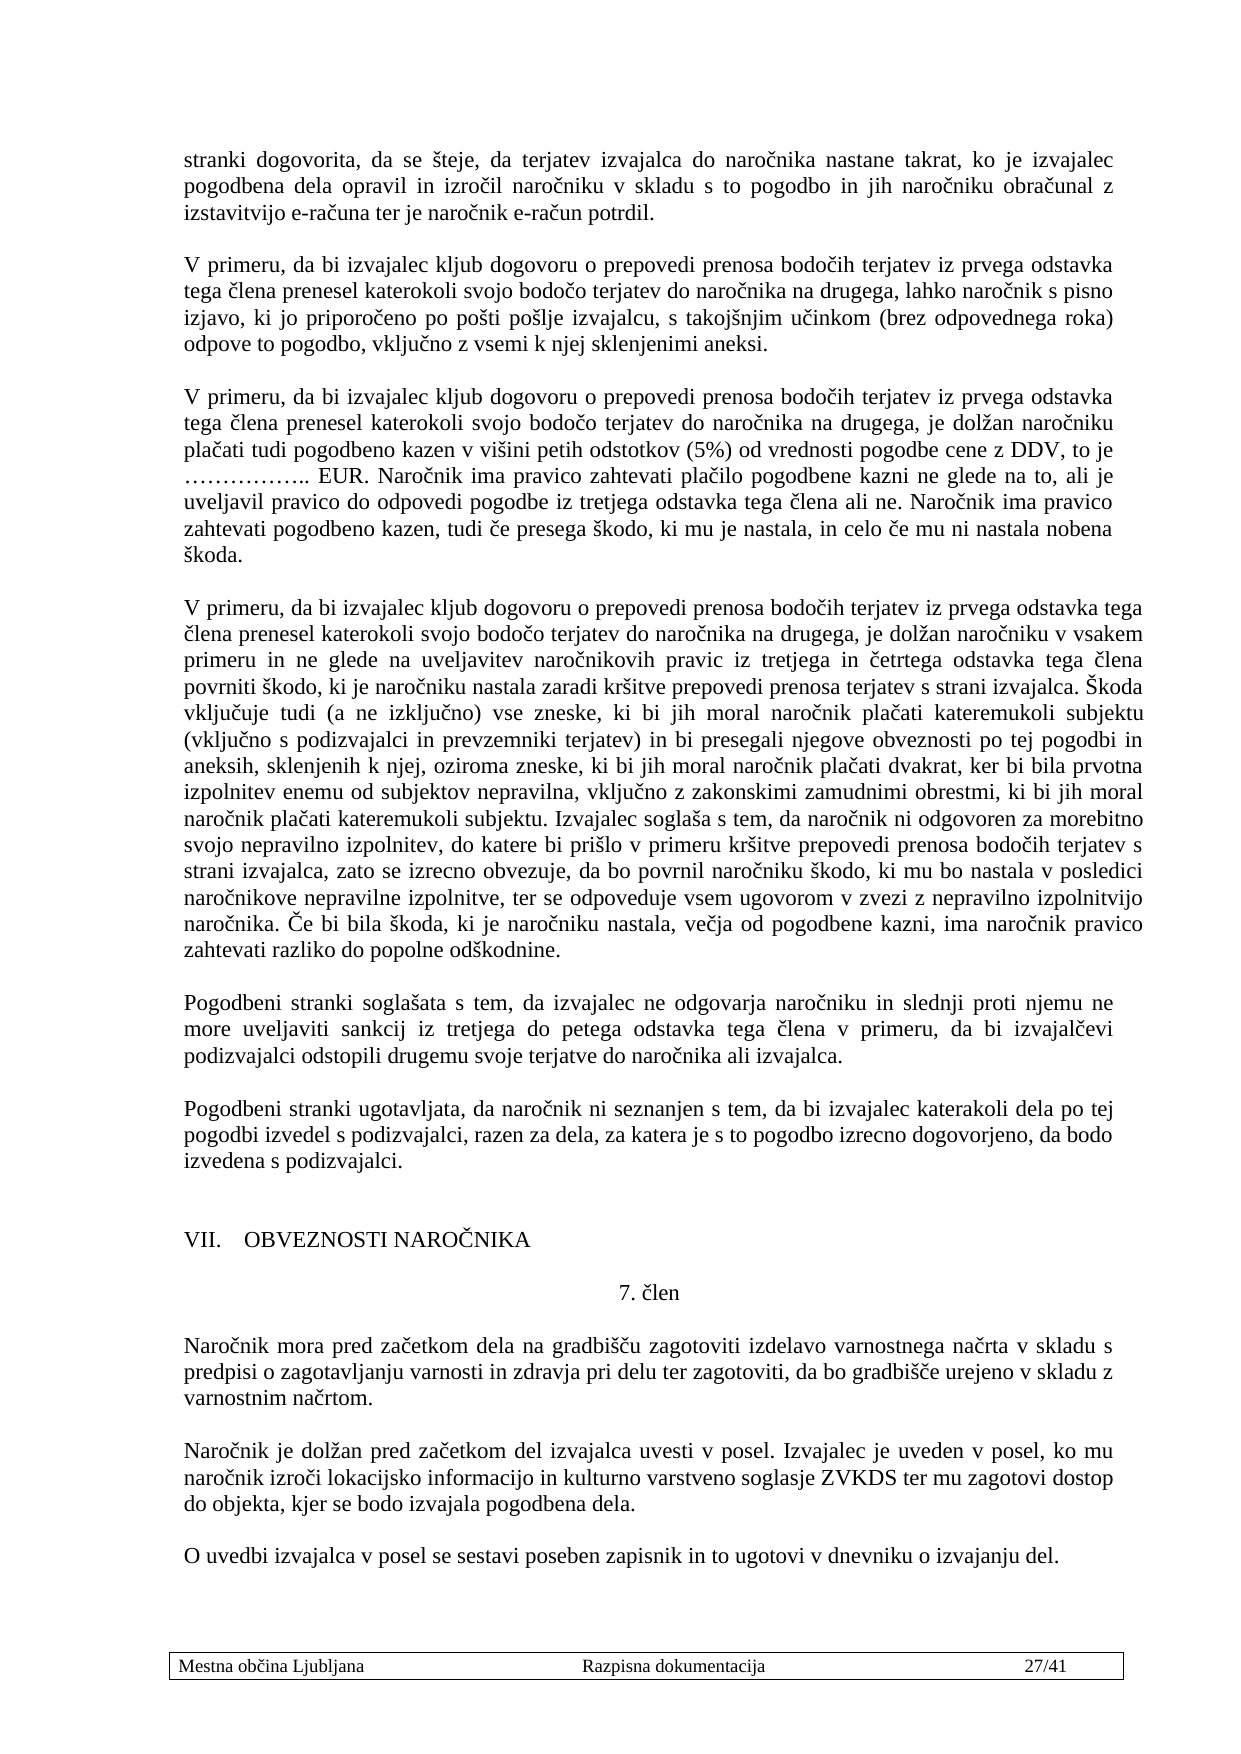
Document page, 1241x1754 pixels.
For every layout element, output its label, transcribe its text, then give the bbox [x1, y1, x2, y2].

text Pogodbeni stranki ugotavljata, da naročnik ni seznanjen s tem, da bi izvajalec katerakoli dela po tej pogodbi izvedel s podizvajalci, razen za dela, za katera je s to pogodbo izrecno dogovorjeno, da bodo izvedena s podizvajalci. [184, 1094, 1115, 1174]
text 7. člen [184, 1279, 1115, 1305]
text V primeru, da bi izvajalec kljub dogovoru o prepovedi prenosa bodočih terjatev iz prvega odstavka tega člena prenesel katerokoli svojo bodočo terjatev do naročnika na drugega, je dolžan naročniku plačati tudi pogodbeno kazen v višini petih odstotkov (5%) od vrednosti pogodbe cene z DDV, to je …………….. EUR. Naročnik ima pravico zahtevati plačilo pogodbene kazni ne glede na to, ali je uveljavil pravico do odpovedi pogodbe iz tretjega odstavka tega člena ali ne. Naročnik ima pravico zahtevati pogodbeno kazen, tudi če presega škodo, ki mu je nastala, in celo če mu ni nastala nobena škoda. [184, 383, 1115, 567]
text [184, 146, 1115, 225]
text Naročnik mora pred začetkom dela na gradbišču zagotoviti izdelavo varnostnega načrta v skladu s predpisi o zagotavljanju varnosti in zdravja pri delu ter zagotoviti, da bo gradbišče urejeno v skladu z varnostnim načrtom. [184, 1332, 1115, 1411]
text V primeru, da bi izvajalec kljub dogovoru o prepovedi prenosa bodočih terjatev iz prvega odstavka tega člena prenesel katerokoli svojo bodočo terjatev do naročnika na drugega, lahko naročnik s pisno izjavo, ki jo priporočeno po pošti pošlje izvajalcu, s takojšnjim učinkom (brez odpovednega roka) odpove to pogodbo, vključno z vsemi k njej sklenjenimi aneksi. [184, 251, 1115, 357]
text Pogodbeni stranki soglašata s tem, da izvajalec ne odgovarja naročniku in slednji proti njemu ne more uveljaviti sankcij iz tretjega do petega odstavka tega člena v primeru, da bi izvajalčevi podizvajalci odstopili drugemu svoje terjatve do naročnika ali izvajalca. [184, 989, 1115, 1068]
text O uvedbi izvajalca v posel se sestavi poseben zapisnik in to ugotovi v dnevniku o izvajanju del. [184, 1543, 1115, 1569]
text V primeru, da bi izvajalec kljub dogovoru o prepovedi prenosa bodočih terjatev iz prvega odstavka tega člena prenesel katerokoli svojo bodočo terjatev do naročnika na drugega, je dolžan naročniku v vsakem primeru in ne glede na uveljavitev naročnikovih pravic iz tretjega in četrtega odstavka tega člena povrniti škodo, ki je naročniku nastala zaradi kršitve prepovedi prenosa terjatev s strani izvajalca. Škoda vključuje tudi (a ne izključno) vse zneske, ki bi jih moral naročnik plačati kateremukoli subjektu (vključno s podizvajalci in prevzemniki terjatev) in bi presegali njegove obveznosti po tej pogodbi in aneksih, sklenjenih k njej, oziroma zneske, ki bi jih moral naročnik plačati dvakrat, ker bi bila prvotna izpolnitev enemu od subjektov nepravilna, vključno z zakonskimi zamudnimi obrestmi, ki bi jih moral naročnik plačati kateremukoli subjektu. Izvajalec soglaša s tem, da naročnik ni odgovoren za morebitno svojo nepravilno izpolnitev, do katere bi prišlo v primeru kršitve prepovedi prenosa bodočih terjatev s strani izvajalca, zato se izrecno obvezuje, da bo povrnil naročniku škodo, ki mu bo nastala v posledici naročnikove nepravilne izpolnitve, ter se odpoveduje vsem ugovorom v zvezi z nepravilno izpolnitvijo naročnika. Če bi bila škoda, ki je naročniku nastala, večja od pogodbene kazni, ima naročnik pravico zahtevati razliko do popolne odškodnine. [184, 594, 1145, 963]
list OBVEZNOSTI NAROČNIKA [184, 1226, 1115, 1253]
text Naročnik je dolžan pred začetkom del izvajalca uvesti v posel. Izvajalec je uveden v posel, ko mu naročnik izroči lokacijsko informacijo in kulturno varstveno soglasje ZVKDS ter mu zagotovi dostop do objekta, kjer se bodo izvajala pogodbena dela. [184, 1437, 1115, 1516]
